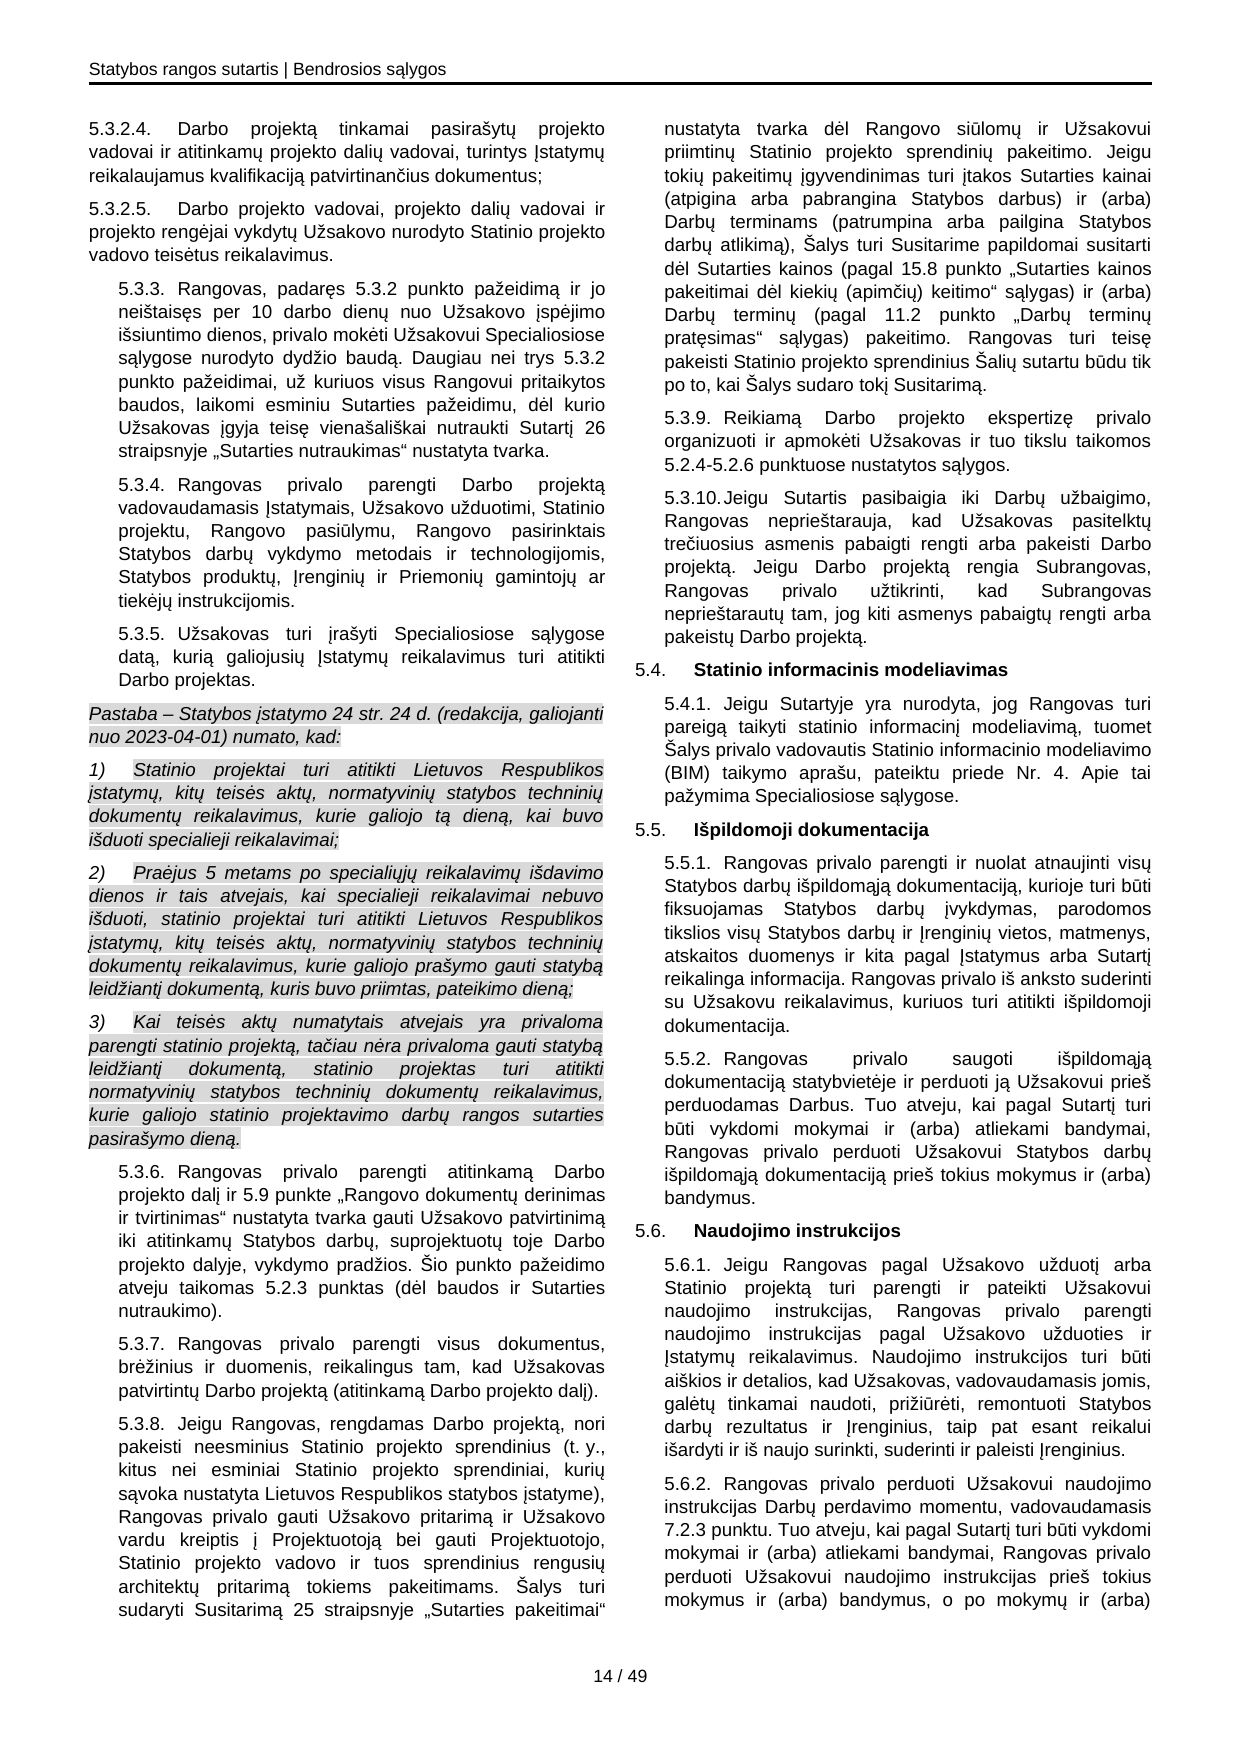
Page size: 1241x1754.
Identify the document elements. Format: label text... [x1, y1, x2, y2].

list Rangovas privalo saugoti išpildomąją dokumentaciją statybvietėje ir perduoti ją Užsakovui prieš perduodamas Darbus. Tuo atveju, kai pagal Sutartį turi būti vykdomi mokymai ir (arba) atliekami bandymai, Rangovas privalo perduoti Užsakovui Statybos darbų išpildomąją dokumentaciją prieš tokius mokymus ir (arba) bandymus. [664, 1048, 1152, 1208]
list Jeigu Sutartis pasibaigia iki Darbų užbaigimo, Rangovas neprieštarauja, kad Užsakovas pasitelktų trečiuosius asmenis pabaigti rengti arba pakeisti Darbo projektą. Jeigu Darbo projektą rengia Subrangovas, Rangovas privalo užtikrinti, kad Subrangovas neprieštarautų tam, jog kiti asmenys pabaigtų rengti arba pakeistų Darbo projektą. [664, 487, 1152, 647]
subtitle Statinio informacinis modeliavimas [635, 659, 1152, 681]
list Reikiamą Darbo projekto ekspertizę privalo organizuoti ir apmokėti Užsakovas ir tuo tikslu taikomos 5.2.4-5.2.6 punktuose nustatytos sąlygos. [664, 407, 1152, 475]
list Rangovas privalo parengti visus dokumentus, brėžinius ir duomenis, reikalingus tam, kad Užsakovas patvirtintų Darbo projektą (atitinkamą Darbo projekto dalį). [118, 1333, 605, 1401]
list Darbo projektą tinkamai pasirašytų projekto vadovai ir atitinkamų projekto dalių vadovai, turintys Įstatymų reikalaujamus kvalifikaciją patvirtinančius dokumentus; [89, 118, 605, 186]
text Pastaba – Statybos įstatymo 24 str. 24 d. (redakcija, galiojanti nuo 2023-04-01) numato, kad: [89, 702, 605, 747]
list Jeigu Rangovas pagal Užsakovo užduotį arba Statinio projektą turi parengti ir pateikti Užsakovui naudojimo instrukcijas, Rangovas privalo parengti naudojimo instrukcijas pagal Užsakovo užduoties ir Įstatymų reikalavimus. Naudojimo instrukcijos turi būti aiškios ir detalios, kad Užsakovas, vadovaudamasis jomis, galėtų tinkamai naudoti, prižiūrėti, remontuoti Statybos darbų rezultatus ir Įrenginius, taip pat esant reikalui išardyti ir iš naujo surinkti, suderinti ir paleisti Įrenginius. [664, 1253, 1152, 1461]
list Praėjus 5 metams po specialiųjų reikalavimų išdavimo dienos ir tais atvejais, kai specialieji reikalavimai nebuvo išduoti, statinio projektai turi atitikti Lietuvos Respublikos įstatymų, kitų teisės aktų, normatyvinių statybos techninių dokumentų reikalavimus, kurie galiojo prašymo gauti statybą leidžiantį dokumentą, kuris buvo priimtas, pateikimo dieną; [89, 862, 605, 999]
list Statinio projektai turi atitikti Lietuvos Respublikos įstatymų, kitų teisės aktų, normatyvinių statybos techninių dokumentų reikalavimus, kurie galiojo tą dieną, kai buvo išduoti specialieji reikalavimai; [89, 759, 605, 850]
list Užsakovas turi įrašyti Specialiosiose sąlygose datą, kurią galiojusių Įstatymų reikalavimus turi atitikti Darbo projektas. [118, 623, 605, 691]
list Rangovas privalo parengti atitinkamą Darbo projekto dalį ir 5.9 punkte „Rangovo dokumentų derinimas ir tvirtinimas“ nustatyta tvarka gauti Užsakovo patvirtinimą iki atitinkamų Statybos darbų, suprojektuotų toje Darbo projekto dalyje, vykdymo pradžios. Šio punkto pažeidimo atveju taikomas 5.2.3 punktas (dėl baudos ir Sutarties nutraukimo). [118, 1161, 605, 1321]
list Jeigu Rangovas, rengdamas Darbo projektą, nori pakeisti neesminius Statinio projekto sprendinius (t. y., kitus nei esminiai Statinio projekto sprendiniai, kurių sąvoka nustatyta Lietuvos Respublikos statybos įstatyme), Rangovas privalo gauti Užsakovo pritarimą ir Užsakovo vardu kreiptis į Projektuotoją bei gauti Projektuotojo, Statinio projekto vadovo ir tuos sprendinius rengusių architektų pritarimą tokiems pakeitimams. Šalys turi sudaryti Susitarimą 25 straipsnyje „Sutarties pakeitimai“ nustatyta tvarka dėl Rangovo siūlomų ir Užsakovui priimtinų Statinio projekto sprendinių pakeitimo. Jeigu tokių pakeitimų įgyvendinimas turi įtakos Sutarties kainai (atpigina arba pabrangina Statybos darbus) ir (arba) Darbų terminams (patrumpina arba pailgina Statybos darbų atlikimą), Šalys turi Susitarime papildomai susitarti dėl Sutarties kainos (pagal 15.8 punkto „Sutarties kainos pakeitimai dėl kiekių (apimčių) keitimo“ sąlygas) ir (arba) Darbų terminų (pagal 11.2 punkto „Darbų terminų pratęsimas“ sąlygas) pakeitimo. Rangovas turi teisę pakeisti Statinio projekto sprendinius Šalių sutartu būdu tik po to, kai Šalys sudaro tokį Susitarimą. [664, 118, 1152, 395]
list Rangovas, padaręs 5.3.2 punkto pažeidimą ir jo neištaisęs per 10 darbo dienų nuo Užsakovo įspėjimo išsiuntimo dienos, privalo mokėti Užsakovui Specialiosiose sąlygose nurodyto dydžio baudą. Daugiau nei trys 5.3.2 punkto pažeidimai, už kuriuos visus Rangovui pritaikytos baudos, laikomi esminiu Sutarties pažeidimu, dėl kurio Užsakovas įgyja teisę vienašališkai nutraukti Sutartį 26 straipsnyje „Sutarties nutraukimas“ nustatyta tvarka. [118, 277, 605, 462]
list Kai teisės aktų numatytais atvejais yra privaloma parengti statinio projektą, tačiau nėra privaloma gauti statybą leidžiantį dokumentą, statinio projektas turi atitikti normatyvinių statybos techninių dokumentų reikalavimus, kurie galiojo statinio projektavimo darbų rangos sutarties pasirašymo dieną. [89, 1011, 605, 1149]
list Jeigu Rangovas, rengdamas Darbo projektą, nori pakeisti neesminius Statinio projekto sprendinius (t. y., kitus nei esminiai Statinio projekto sprendiniai, kurių sąvoka nustatyta Lietuvos Respublikos statybos įstatyme), Rangovas privalo gauti Užsakovo pritarimą ir Užsakovo vardu kreiptis į Projektuotoją bei gauti Projektuotojo, Statinio projekto vadovo ir tuos sprendinius rengusių architektų pritarimą tokiems pakeitimams. Šalys turi sudaryti Susitarimą 25 straipsnyje „Sutarties pakeitimai“ nustatyta tvarka dėl Rangovo siūlomų ir Užsakovui priimtinų Statinio projekto sprendinių pakeitimo. Jeigu tokių pakeitimų įgyvendinimas turi įtakos Sutarties kainai (atpigina arba pabrangina Statybos darbus) ir (arba) Darbų terminams (patrumpina arba pailgina Statybos darbų atlikimą), Šalys turi Susitarime papildomai susitarti dėl Sutarties kainos (pagal 15.8 punkto „Sutarties kainos pakeitimai dėl kiekių (apimčių) keitimo“ sąlygas) ir (arba) Darbų terminų (pagal 11.2 punkto „Darbų terminų pratęsimas“ sąlygas) pakeitimo. Rangovas turi teisę pakeisti Statinio projekto sprendinius Šalių sutartu būdu tik po to, kai Šalys sudaro tokį Susitarimą. [118, 1413, 605, 1620]
subtitle Išpildomoji dokumentacija [635, 818, 1152, 840]
list Rangovas privalo parengti Darbo projektą vadovaudamasis Įstatymais, Užsakovo užduotimi, Statinio projektu, Rangovo pasiūlymu, Rangovo pasirinktais Statybos darbų vykdymo metodais ir technologijomis, Statybos produktų, Įrenginių ir Priemonių gamintojų ar tiekėjų instrukcijomis. [118, 473, 605, 611]
list Jeigu Sutartyje yra nurodyta, jog Rangovas turi pareigą taikyti statinio informacinį modeliavimą, tuomet Šalys privalo vadovautis Statinio informacinio modeliavimo (BIM) taikymo aprašu, pateiktu priede Nr. 4. Apie tai pažymima Specialiosiose sąlygose. [664, 692, 1152, 807]
list Darbo projekto vadovai, projekto dalių vadovai ir projekto rengėjai vykdytų Užsakovo nurodyto Statinio projekto vadovo teisėtus reikalavimus. [89, 198, 605, 266]
list Rangovas privalo parengti ir nuolat atnaujinti visų Statybos darbų išpildomąją dokumentaciją, kurioje turi būti fiksuojamas Statybos darbų įvykdymas, parodomos tikslios visų Statybos darbų ir Įrenginių vietos, matmenys, atskaitos duomenys ir kita pagal Įstatymus arba Sutartį reikalinga informacija. Rangovas privalo iš anksto suderinti su Užsakovu reikalavimus, kuriuos turi atitikti išpildomoji dokumentacija. [664, 852, 1152, 1036]
subtitle Naudojimo instrukcijos [635, 1220, 1152, 1242]
